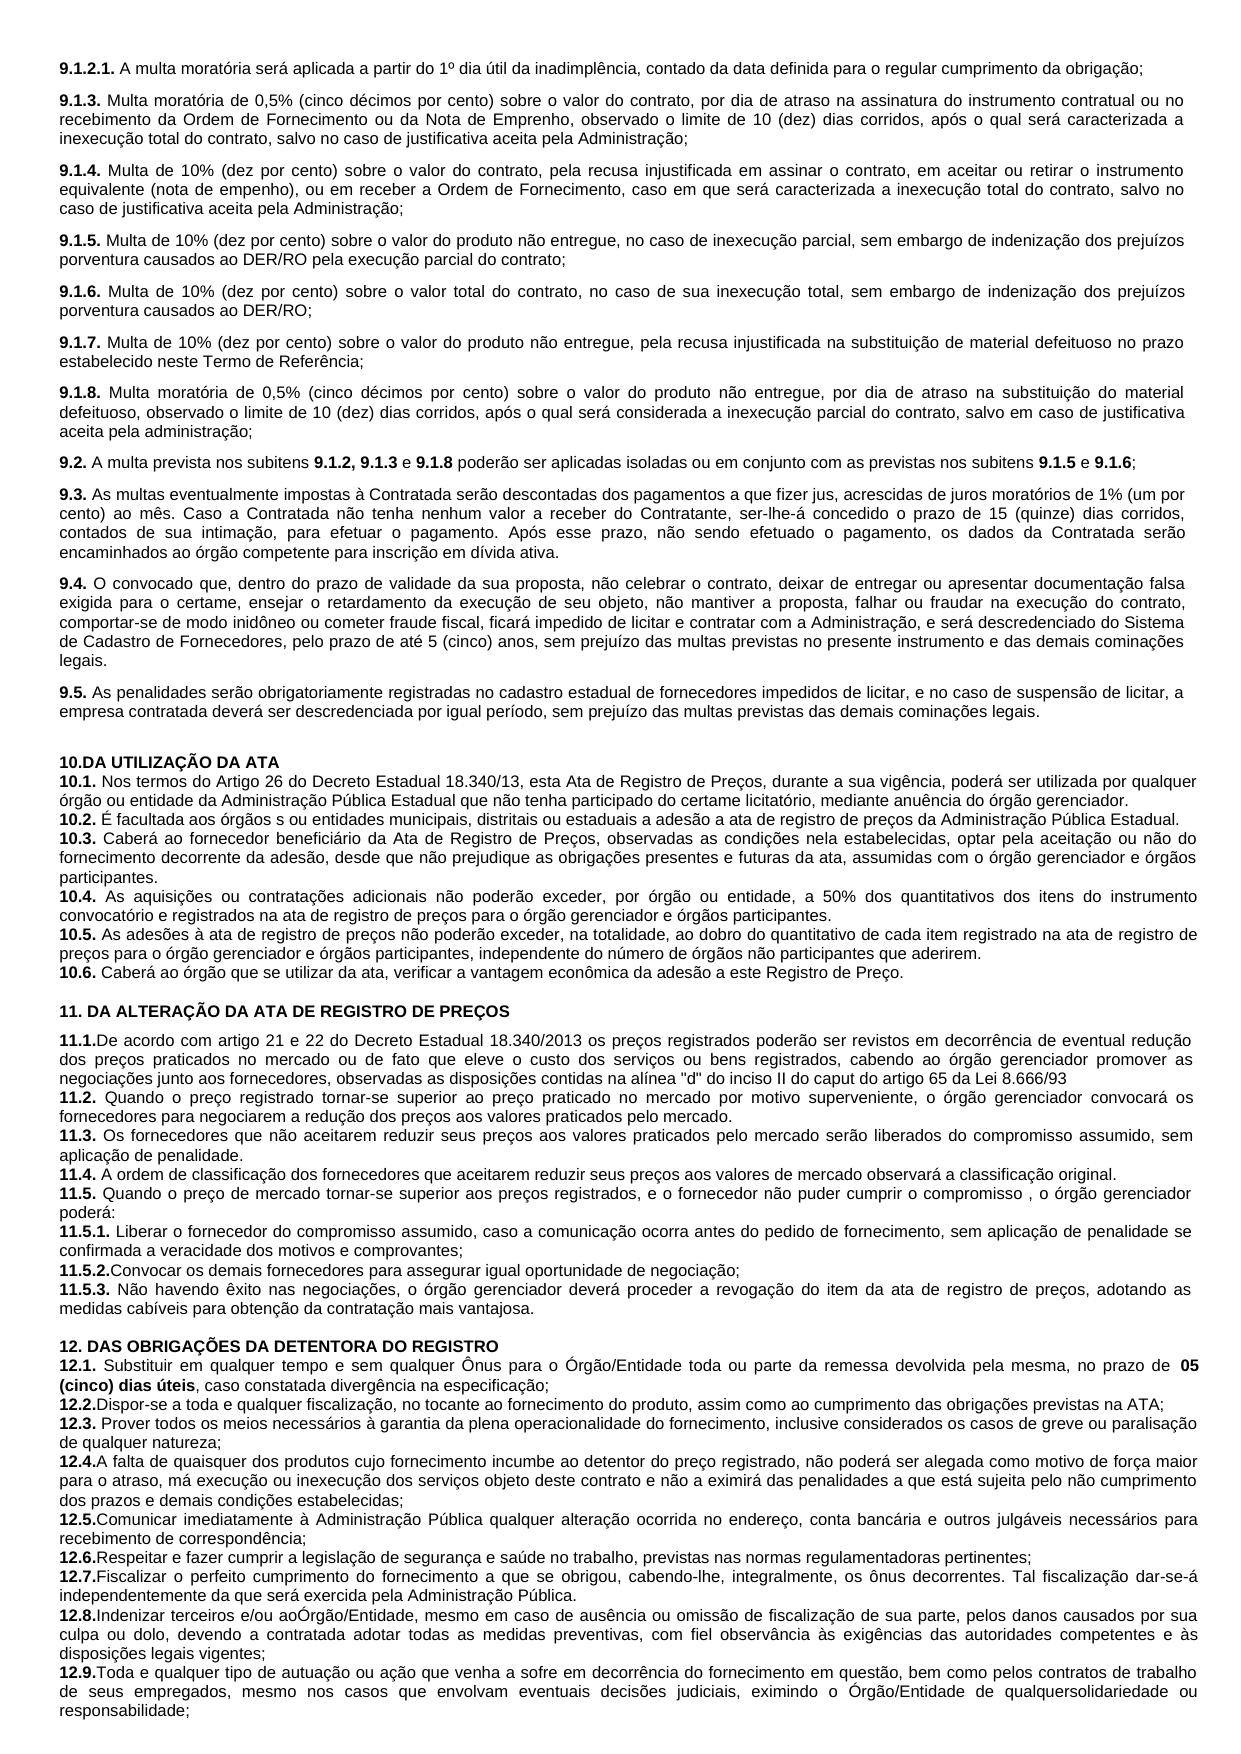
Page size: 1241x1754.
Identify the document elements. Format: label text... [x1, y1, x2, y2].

text 10.1. Nos termos do Artigo 26 do Decreto Estadual 18.340/13, esta Ata de Registro de Preços, durante a sua vigência, poderá ser utilizada por qualquer órgão ou entidade da Administração Pública Estadual que não tenha participado do certame licitatório, mediante anuência do órgão gerenciador. [59, 772, 1199, 810]
text 12.1. Substituir em qualquer tempo e sem qualquer Ônus para o Órgão/Entidade toda ou parte da remessa devolvida pela mesma, no prazo de 05 (cinco) dias úteis, caso constatada divergência na especificação; [59, 1356, 1199, 1394]
text 10.4. As aquisições ou contratações adicionais não poderão exceder, por órgão ou entidade, a 50% dos quantitativos dos itens do instrumento convocatório e registrados na ata de registro de preços para o órgão gerenciador e órgãos participantes. [59, 887, 1199, 925]
text 10.3. Caberá ao fornecedor beneficiário da Ata de Registro de Preços, observadas as condições nela estabelecidas, optar pela aceitação ou não do fornecimento decorrente da adesão, desde que não prejudique as obrigações presentes e futuras da ata, assumidas com o órgão gerenciador e órgãos participantes. [59, 829, 1199, 887]
text 12.2.Dispor-se a toda e qualquer fiscalização, no tocante ao fornecimento do produto, assim como ao cumprimento das obrigações previstas na ATA; [59, 1394, 1199, 1414]
text 10.DA UTILIZAÇÃO DA ATA [59, 752, 1199, 772]
text 11.5.3. Não havendo êxito nas negociações, o órgão gerenciador deverá proceder a revogação do item da ata de registro de preços, adotando as medidas cabíveis para obtenção da contratação mais vantajosa. [59, 1279, 1194, 1318]
text 9.1.5. Multa de 10% (dez por cento) sobre o valor do produto não entregue, no caso de inexecução parcial, sem embargo de indenização dos prejuízos porventura causados ao DER/RO pela execução parcial do contrato; [59, 231, 1186, 269]
text 10.5. As adesões à ata de registro de preços não poderão exceder, na totalidade, ao dobro do quantitativo de cada item registrado na ata de registro de preços para o órgão gerenciador e órgãos participantes, independente do número de órgãos não participantes que aderirem. [59, 925, 1199, 963]
text 10.6. Caberá ao órgão que se utilizar da ata, verificar a vantagem econômica da adesão a este Registro de Preço. [59, 963, 1199, 982]
text 11.5.2.Convocar os demais fornecedores para assegurar igual oportunidade de negociação; [59, 1260, 1194, 1279]
text 9.1.3. Multa moratória de 0,5% (cinco décimos por cento) sobre o valor do contrato, por dia de atraso na assinatura do instrumento contratual ou no recebimento da Ordem de Fornecimento ou da Nota de Emprenho, observado o limite de 10 (dez) dias corridos, após o qual será caracterizada a inexecução total do contrato, salvo no caso de justificativa aceita pela Administração; [59, 91, 1186, 148]
text 10.2. É facultada aos órgãos s ou entidades municipais, distritais ou estaduais a adesão a ata de registro de preços da Administração Pública Estadual. [59, 810, 1199, 829]
text 9.4. O convocado que, dentro do prazo de validade da sua proposta, não celebrar o contrato, deixar de entregar ou apresentar documentação falsa exigida para o certame, ensejar o retardamento da execução de seu objeto, não mantiver a proposta, falhar ou fraudar na execução do contrato, comportar-se de modo inidôneo ou cometer fraude fiscal, ficará impedido de licitar e contratar com a Administração, e será descredenciado do Sistema de Cadastro de Fornecedores, pelo prazo de até 5 (cinco) anos, sem prejuízo das multas previstas no presente instrumento e das demais cominações legais. [59, 574, 1186, 670]
text 12.4.A falta de quaisquer dos produtos cujo fornecimento incumbe ao detentor do preço registrado, não poderá ser alegada como motivo de força maior para o atraso, má execução ou inexecução dos serviços objeto deste contrato e não a eximirá das penalidades a que está sujeita pelo não cumprimento dos prazos e demais condições estabelecidas; [59, 1452, 1199, 1509]
text 12.5.Comunicar imediatamente à Administração Pública qualquer alteração ocorrida no endereço, conta bancária e outros julgáveis necessários para recebimento de correspondência; [59, 1509, 1199, 1548]
text 9.1.6. Multa de 10% (dez por cento) sobre o valor total do contrato, no caso de sua inexecução total, sem embargo de indenização dos prejuízos porventura causados ao DER/RO; [59, 282, 1186, 320]
text 11. DA ALTERAÇÃO DA ATA DE REGISTRO DE PREÇOS [59, 1002, 1199, 1021]
text 9.5. As penalidades serão obrigatoriamente registradas no cadastro estadual de fornecedores impedidos de licitar, e no caso de suspensão de licitar, a empresa contratada deverá ser descredenciada por igual período, sem prejuízo das multas previstas das demais cominações legais. [59, 682, 1186, 721]
text 12.6.Respeitar e fazer cumprir a legislação de segurança e saúde no trabalho, previstas nas normas regulamentadoras pertinentes; [59, 1548, 1199, 1567]
text 12.8.Indenizar terceiros e/ou aoÓrgão/Entidade, mesmo em caso de ausência ou omissão de fiscalização de sua parte, pelos danos causados por sua culpa ou dolo, devendo a contratada adotar todas as medidas preventivas, com fiel observância às exigências das autoridades competentes e às disposições legais vigentes; [59, 1605, 1199, 1663]
text 9.2. A multa prevista nos subitens 9.1.2, 9.1.3 e 9.1.8 poderão ser aplicadas isoladas ou em conjunto com as previstas nos subitens 9.1.5 e 9.1.6; [59, 453, 1186, 472]
text 12.3. Prover todos os meios necessários à garantia da plena operacionalidade do fornecimento, inclusive considerados os casos de greve ou paralisação de qualquer natureza; [59, 1414, 1199, 1452]
text 9.1.8. Multa moratória de 0,5% (cinco décimos por cento) sobre o valor do produto não entregue, por dia de atraso na substituição do material defeituoso, observado o limite de 10 (dez) dias corridos, após o qual será considerada a inexecução parcial do contrato, salvo em caso de justificativa aceita pela administração; [59, 383, 1186, 441]
text 9.3. As multas eventualmente impostas à Contratada serão descontadas dos pagamentos a que fizer jus, acrescidas de juros moratórios de 1% (um por cento) ao mês. Caso a Contratada não tenha nenhum valor a receber do Contratante, ser-lhe-á concedido o prazo de 15 (quinze) dias corridos, contados de sua intimação, para efetuar o pagamento. Após esse prazo, não sendo efetuado o pagamento, os dados da Contratada serão encaminhados ao órgão competente para inscrição em dívida ativa. [59, 485, 1186, 562]
text 11.5.1. Liberar o fornecedor do compromisso assumido, caso a comunicação ocorra antes do pedido de fornecimento, sem aplicação de penalidade se confirmada a veracidade dos motivos e comprovantes; [59, 1222, 1194, 1260]
text 11.3. Os fornecedores que não aceitarem reduzir seus preços aos valores praticados pelo mercado serão liberados do compromisso assumido, sem aplicação de penalidade. [59, 1126, 1194, 1164]
text 11.5. Quando o preço de mercado tornar-se superior aos preços registrados, e o fornecedor não puder cumprir o compromisso , o órgão gerenciador poderá: [59, 1184, 1194, 1222]
text 11.1.De acordo com artigo 21 e 22 do Decreto Estadual 18.340/2013 os preços registrados poderão ser revistos em decorrência de eventual redução dos preços praticados no mercado ou de fato que eleve o custo dos serviços ou bens registrados, cabendo ao órgão gerenciador promover as negociações junto aos fornecedores, observadas as disposições contidas na alínea "d" do inciso II do caput do artigo 65 da Lei 8.666/93 [59, 1030, 1194, 1088]
text 11.2. Quando o preço registrado tornar-se superior ao preço praticado no mercado por motivo superveniente, o órgão gerenciador convocará os fornecedores para negociarem a redução dos preços aos valores praticados pelo mercado. [59, 1088, 1194, 1126]
text 11.4. A ordem de classificação dos fornecedores que aceitarem reduzir seus preços aos valores de mercado observará a classificação original. [59, 1164, 1194, 1184]
text 12.7.Fiscalizar o perfeito cumprimento do fornecimento a que se obrigou, cabendo-lhe, integralmente, os ônus decorrentes. Tal fiscalização dar-se-á independentemente da que será exercida pela Administração Pública. [59, 1567, 1199, 1605]
text 9.1.7. Multa de 10% (dez por cento) sobre o valor do produto não entregue, pela recusa injustificada na substituição de material defeituoso no prazo estabelecido neste Termo de Referência; [59, 332, 1186, 371]
text 9.1.2.1. A multa moratória será aplicada a partir do 1º dia útil da inadimplência, contado da data definida para o regular cumprimento da obrigação; [59, 59, 1186, 78]
text 9.1.4. Multa de 10% (dez por cento) sobre o valor do contrato, pela recusa injustificada em assinar o contrato, em aceitar ou retirar o instrumento equivalente (nota de empenho), ou em receber a Ordem de Fornecimento, caso em que será caracterizada a inexecução total do contrato, salvo no caso de justificativa aceita pela Administração; [59, 161, 1186, 218]
text 12. DAS OBRIGAÇÕES DA DETENTORA DO REGISTRO [59, 1337, 1199, 1356]
text 12.9.Toda e qualquer tipo de autuação ou ação que venha a sofre em decorrência do fornecimento em questão, bem como pelos contratos de trabalho de seus empregados, mesmo nos casos que envolvam eventuais decisões judiciais, eximindo o Órgão/Entidade de qualquersolidariedade ou responsabilidade; [59, 1663, 1199, 1720]
